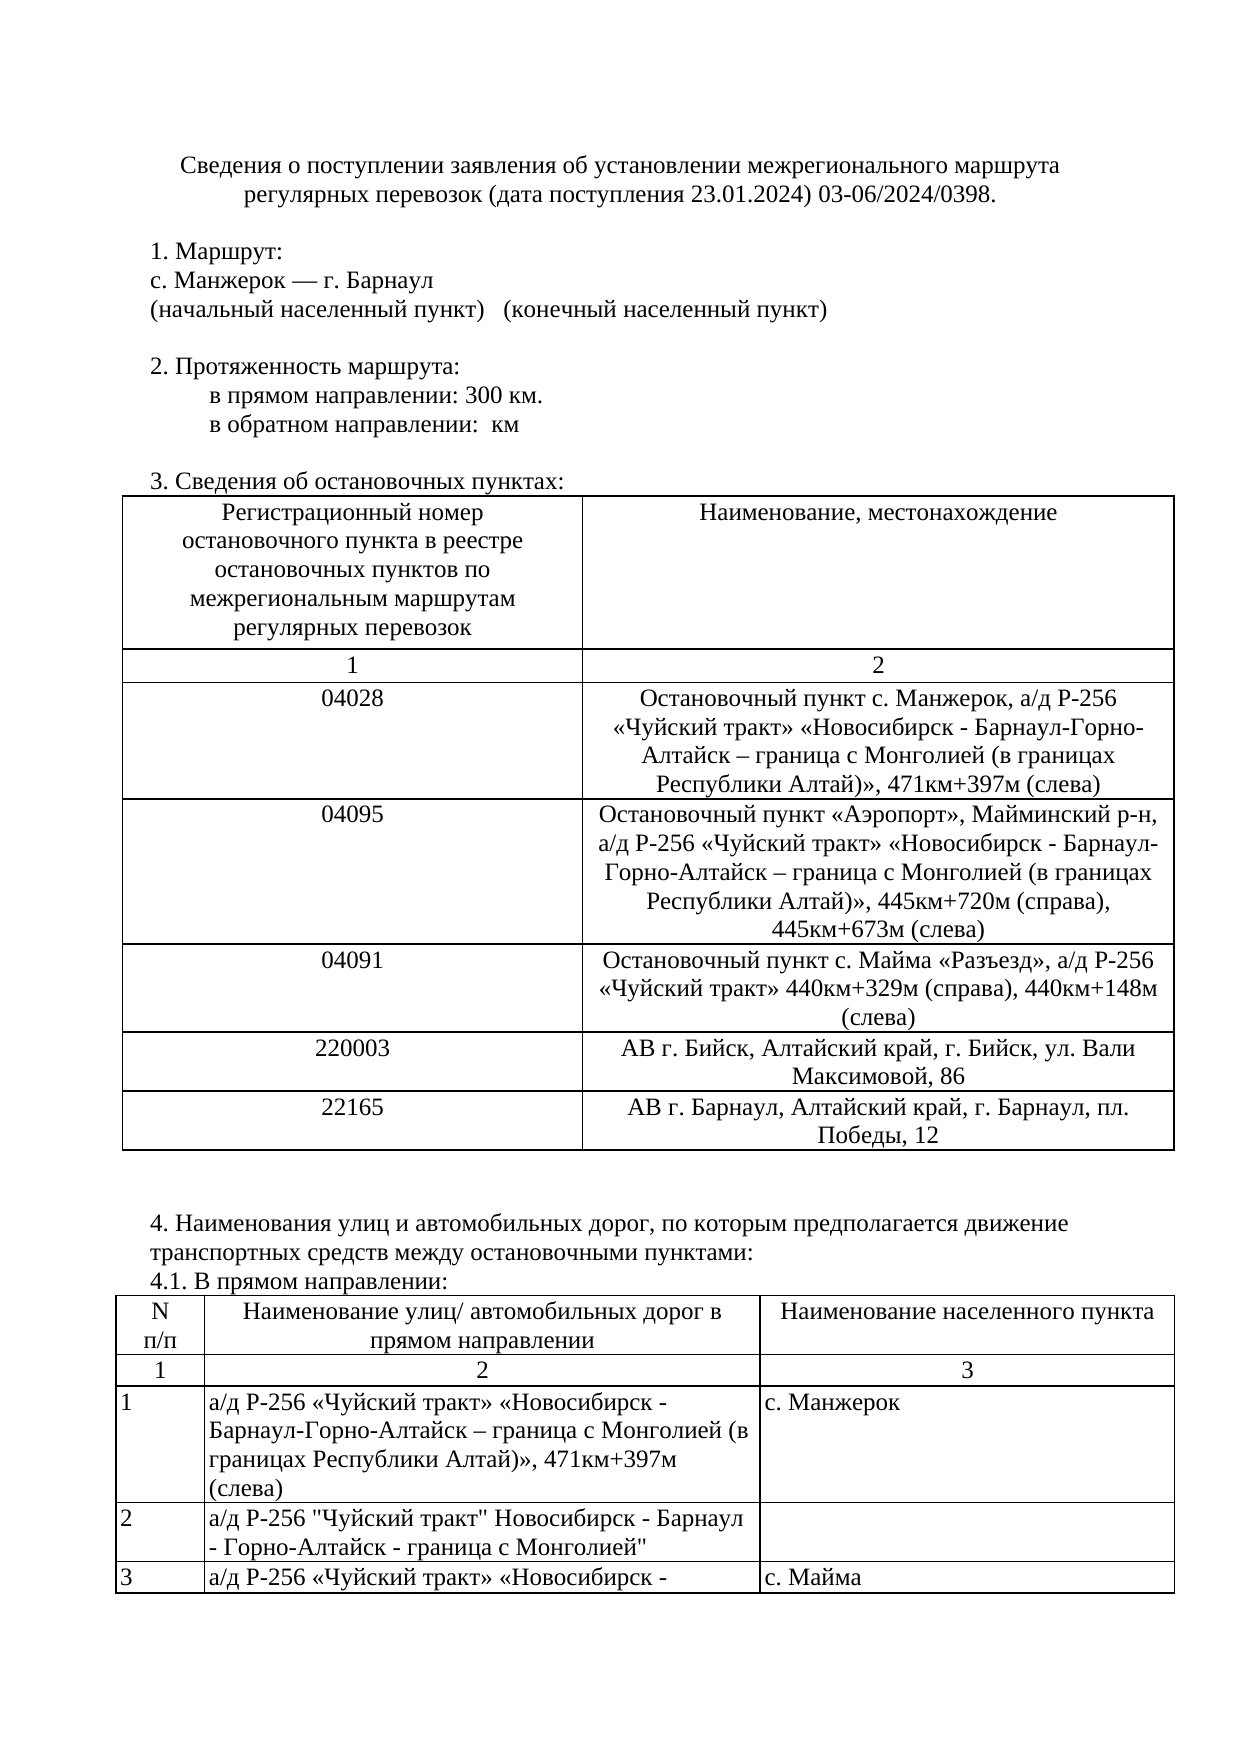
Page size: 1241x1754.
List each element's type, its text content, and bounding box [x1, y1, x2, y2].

table_header Наименование, местонахождение [583, 497, 1173, 648]
table_cell 04028 [123, 683, 582, 798]
table_cell 1 [117, 1355, 204, 1385]
text с. Манжерок — г. Барнаул [150, 265, 1090, 294]
table_cell 2 [205, 1355, 759, 1385]
table_cell [761, 1503, 1174, 1561]
text в обратном направлении: км [150, 409, 1090, 437]
table_cell а/д Р-256 "Чуйский тракт" Новосибирск - Барнаул - Горно-Алтайск - граница с Монголией" [205, 1503, 759, 1561]
table_header N п/п [117, 1296, 204, 1353]
table_cell АВ г. Бийск, Алтайский край, г. Бийск, ул. Вали Максимовой, 86 [583, 1033, 1173, 1090]
table_header Наименование улиц/ автомобильных дорог в прямом направлении [205, 1296, 759, 1353]
text 1. Маршрут: [150, 236, 1090, 265]
table_cell 220003 [123, 1033, 582, 1090]
text в прямом направлении: 300 км. [150, 380, 1090, 409]
table_cell 22165 [123, 1092, 582, 1149]
text 4. Наименования улиц и автомобильных дорог, по которым предполагается движение транспортных средств между остановочными пунктами: [150, 1208, 1090, 1266]
table_cell 3 [117, 1562, 204, 1592]
table_cell а/д Р-256 «Чуйский тракт» «Новосибирск - Барнаул-Горно-Алтайск – граница с Монголией (в границах Республики Алтай)», 471км+397м (слева) [205, 1387, 759, 1502]
table_cell с. Манжерок [761, 1387, 1174, 1502]
table_cell с. Майма [761, 1562, 1174, 1592]
table_header Наименование населенного пункта [761, 1296, 1174, 1353]
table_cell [205, 1562, 759, 1592]
text Сведения о поступлении заявления об установлении межрегионального маршрута регулярных перевозок (дата поступления 23.01.2024) 03-06/2024/0398. [150, 150, 1090, 207]
table_cell АВ г. Барнаул, Алтайский край, г. Барнаул, пл. Победы, 12 [583, 1092, 1173, 1149]
text 2. Протяженность маршрута: [150, 351, 1090, 380]
table_cell 04091 [123, 945, 582, 1031]
table_header Регистрационный номер остановочного пункта в реестре остановочных пунктов по межрегиональным маршрутам регулярных перевозок [123, 497, 582, 648]
table_cell 1 [117, 1387, 204, 1502]
table_cell 2 [117, 1503, 204, 1561]
table_cell 1 [123, 650, 582, 681]
table_cell 04095 [123, 800, 582, 943]
table_cell Остановочный пункт с. Манжерок, а/д Р-256 «Чуйский тракт» «Новосибирск - Барнаул-Горно-Алтайск – граница с Монголией (в границах Республики Алтай)», 471км+397м (слева) [583, 683, 1173, 798]
text (начальный населенный пункт) (конечный населенный пункт) [150, 294, 1090, 322]
table_cell 2 [583, 650, 1173, 681]
text 3. Сведения об остановочных пунктах: [150, 466, 1090, 495]
table_cell 3 [761, 1355, 1174, 1385]
text 4.1. В прямом направлении: [150, 1266, 1090, 1294]
table_cell Остановочный пункт с. Майма «Разъезд», а/д Р-256 «Чуйский тракт» 440км+329м (справа), 440км+148м (слева) [583, 945, 1173, 1031]
table_cell Остановочный пункт «Аэропорт», Майминский р-н, а/д Р-256 «Чуйский тракт» «Новосибирск - Барнаул-Горно-Алтайск – граница с Монголией (в границах Республики Алтай)», 445км+720м (справа), 445км+673м (слева) [583, 800, 1173, 943]
